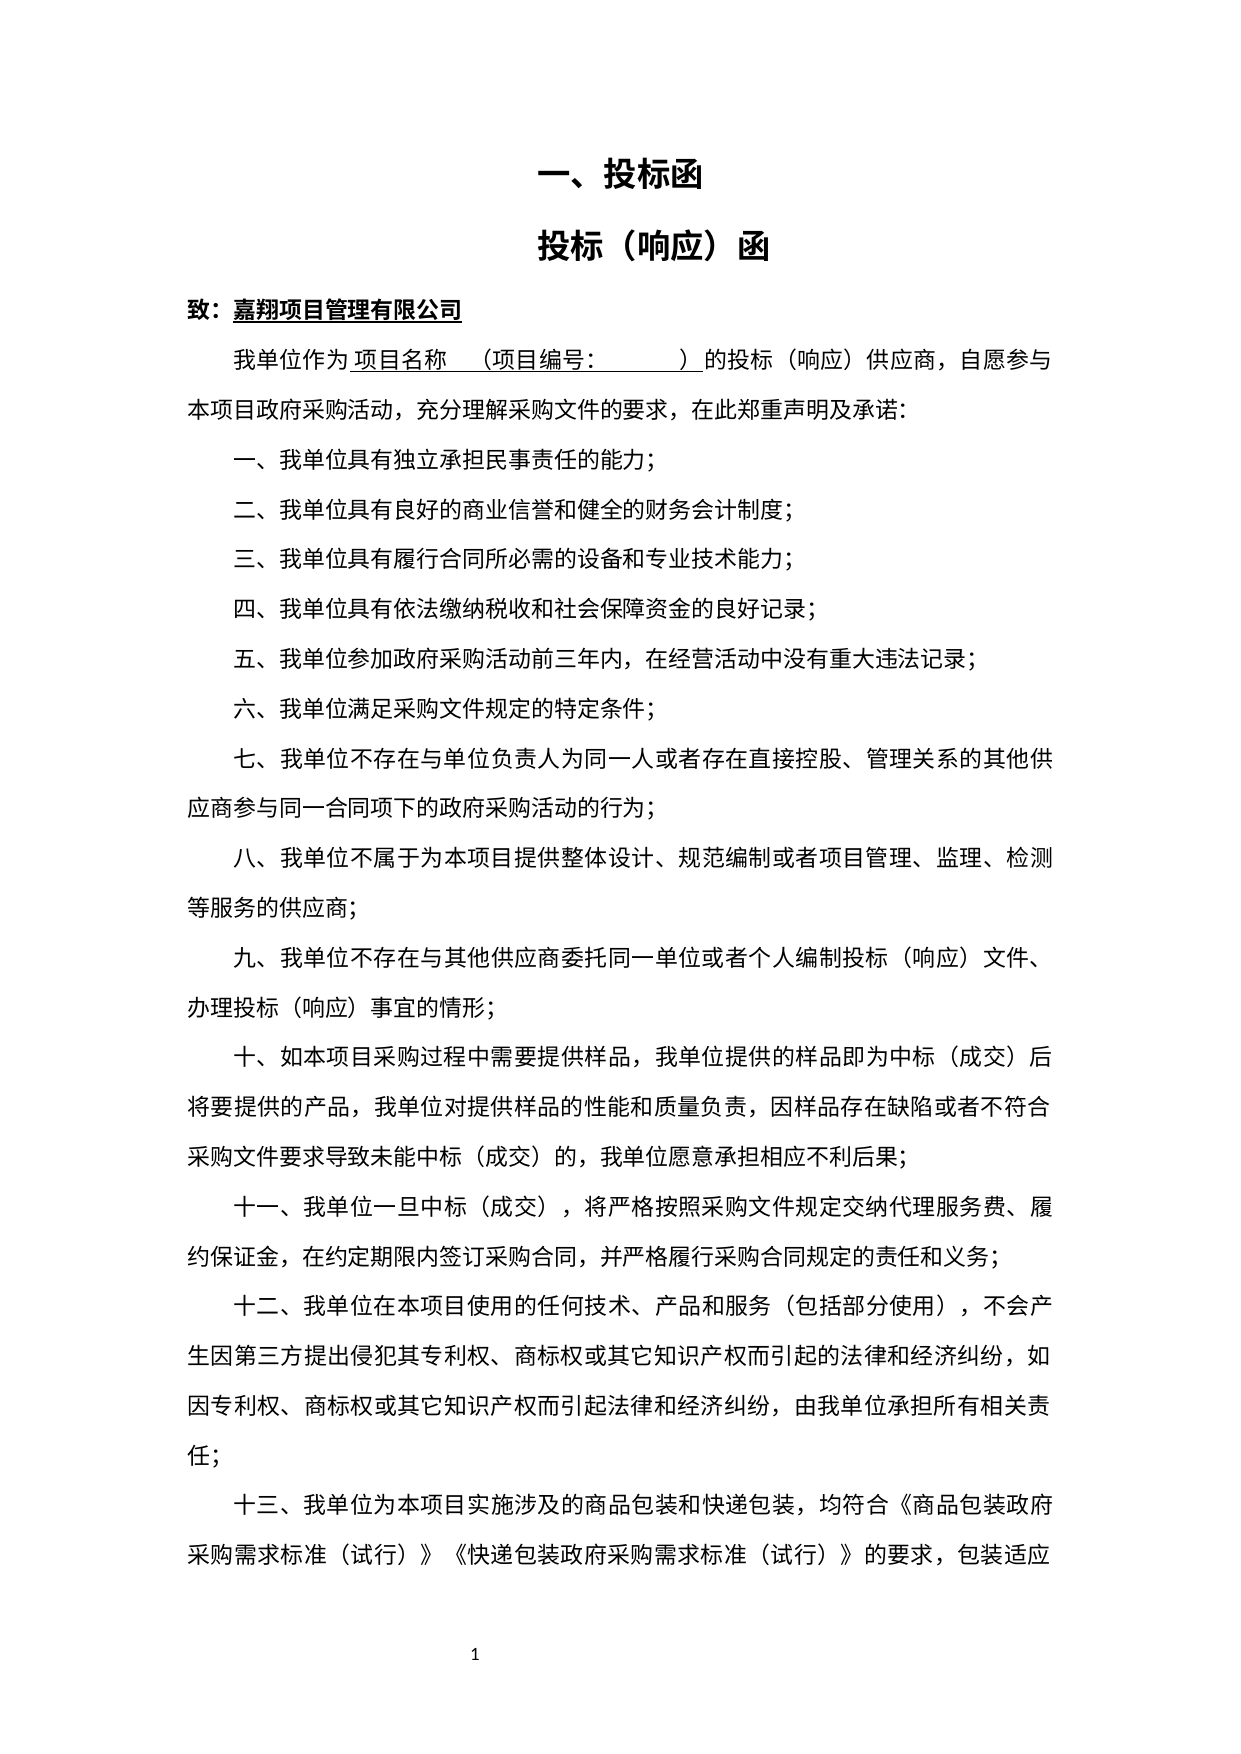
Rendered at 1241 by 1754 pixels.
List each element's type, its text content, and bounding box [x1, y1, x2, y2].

text 致：嘉翔项目管理有限公司 [187, 292, 1053, 326]
text 一、我单位具有独立承担民事责任的能力； [187, 442, 1053, 475]
text 四、我单位具有依法缴纳税收和社会保障资金的良好记录； [187, 591, 1053, 624]
text 八、我单位不属于为本项目提供整体设计、规范编制或者项目管理、监理、检测等服务的供应商； [187, 840, 1053, 923]
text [187, 1487, 1053, 1570]
text 投标（响应）函 [187, 220, 1053, 268]
text 十一、我单位一旦中标（成交），将严格按照采购文件规定交纳代理服务费、履约保证金，在约定期限内签订采购合同，并严格履行采购合同规定的责任和义务； [187, 1188, 1053, 1272]
text 十、如本项目采购过程中需要提供样品，我单位提供的样品即为中标（成交）后将要提供的产品，我单位对提供样品的性能和质量负责，因样品存在缺陷或者不符合采购文件要求导致未能中标（成交）的，我单位愿意承担相应不利后果； [187, 1039, 1053, 1172]
text 七、我单位不存在与单位负责人为同一人或者存在直接控股、管理关系的其他供应商参与同一合同项下的政府采购活动的行为； [187, 740, 1053, 823]
text 五、我单位参加政府采购活动前三年内，在经营活动中没有重大违法记录； [187, 641, 1053, 674]
text 一、投标函 [187, 148, 1053, 196]
text 二、我单位具有良好的商业信誉和健全的财务会计制度； [187, 491, 1053, 525]
text 我单位作为 项目名称 （项目编号： ）的投标（响应）供应商，自愿参与本项目政府采购活动，充分理解采购文件的要求，在此郑重声明及承诺： [187, 342, 1053, 425]
text 六、我单位满足采购文件规定的特定条件； [187, 691, 1053, 724]
text 九、我单位不存在与其他供应商委托同一单位或者个人编制投标（响应）文件、办理投标（响应）事宜的情形； [187, 939, 1053, 1023]
text 三、我单位具有履行合同所必需的设备和专业技术能力； [187, 541, 1053, 574]
text 十二、我单位在本项目使用的任何技术、产品和服务（包括部分使用），不会产生因第三方提出侵犯其专利权、商标权或其它知识产权而引起的法律和经济纠纷，如因专利权、商标权或其它知识产权而引起法律和经济纠纷，由我单位承担所有相关责任； [187, 1288, 1053, 1471]
